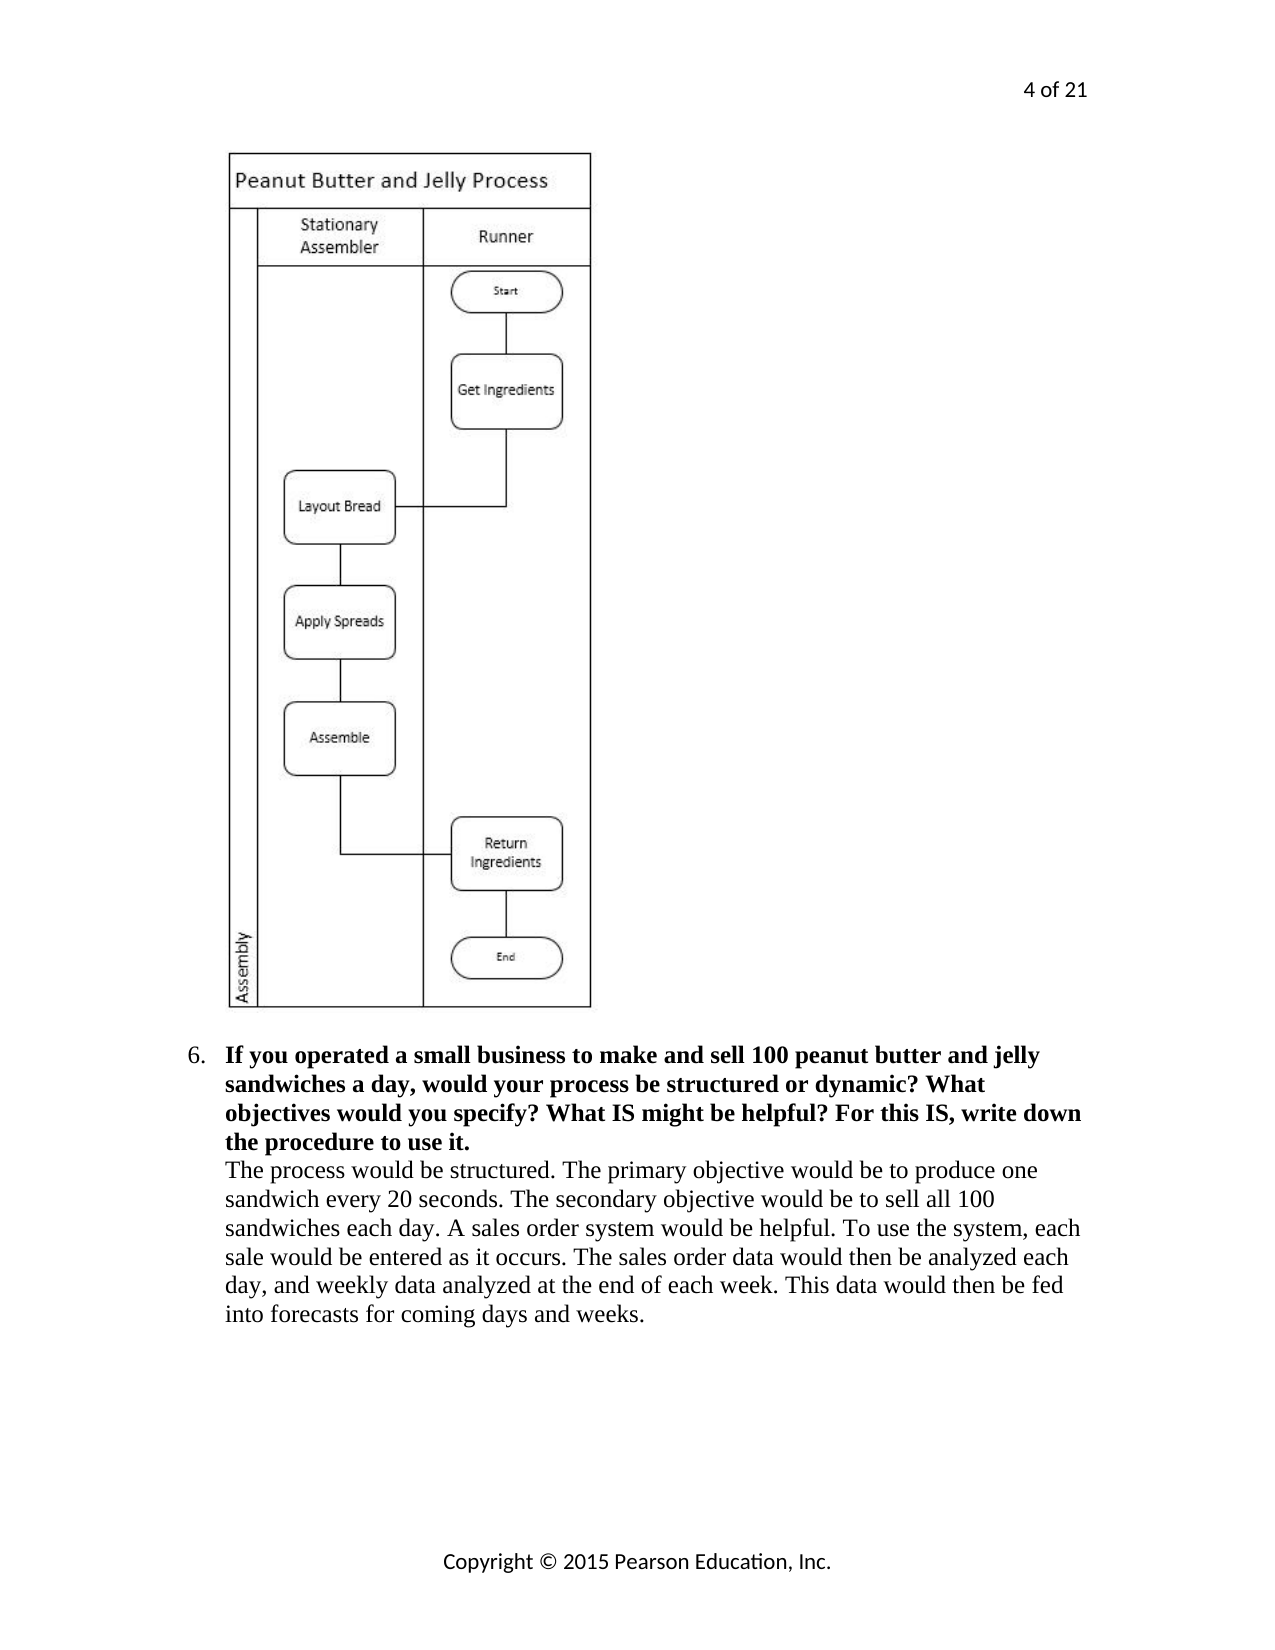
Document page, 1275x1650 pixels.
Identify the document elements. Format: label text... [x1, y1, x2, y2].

picture [225, 150, 598, 1013]
list If you operated a small business to make and sell 100 peanut butter and jelly sandwiches a day, would your process be structured or dynamic? What objectives would you specify? What IS might be helpful? For this IS, write down the procedure to use it. The process would be structured. The primary objective would be to produce one sandwich every 20 seconds. The secondary objective would be to sell all 100 sandwiches each day. A sales order system would be helpful. To use the system, each sale would be entered as it occurs. The sales order data would then be analyzed each day, and weekly data analyzed at the end of each week. This data would then be fed into forecasts for coming days and weeks. [187, 1041, 1087, 1356]
